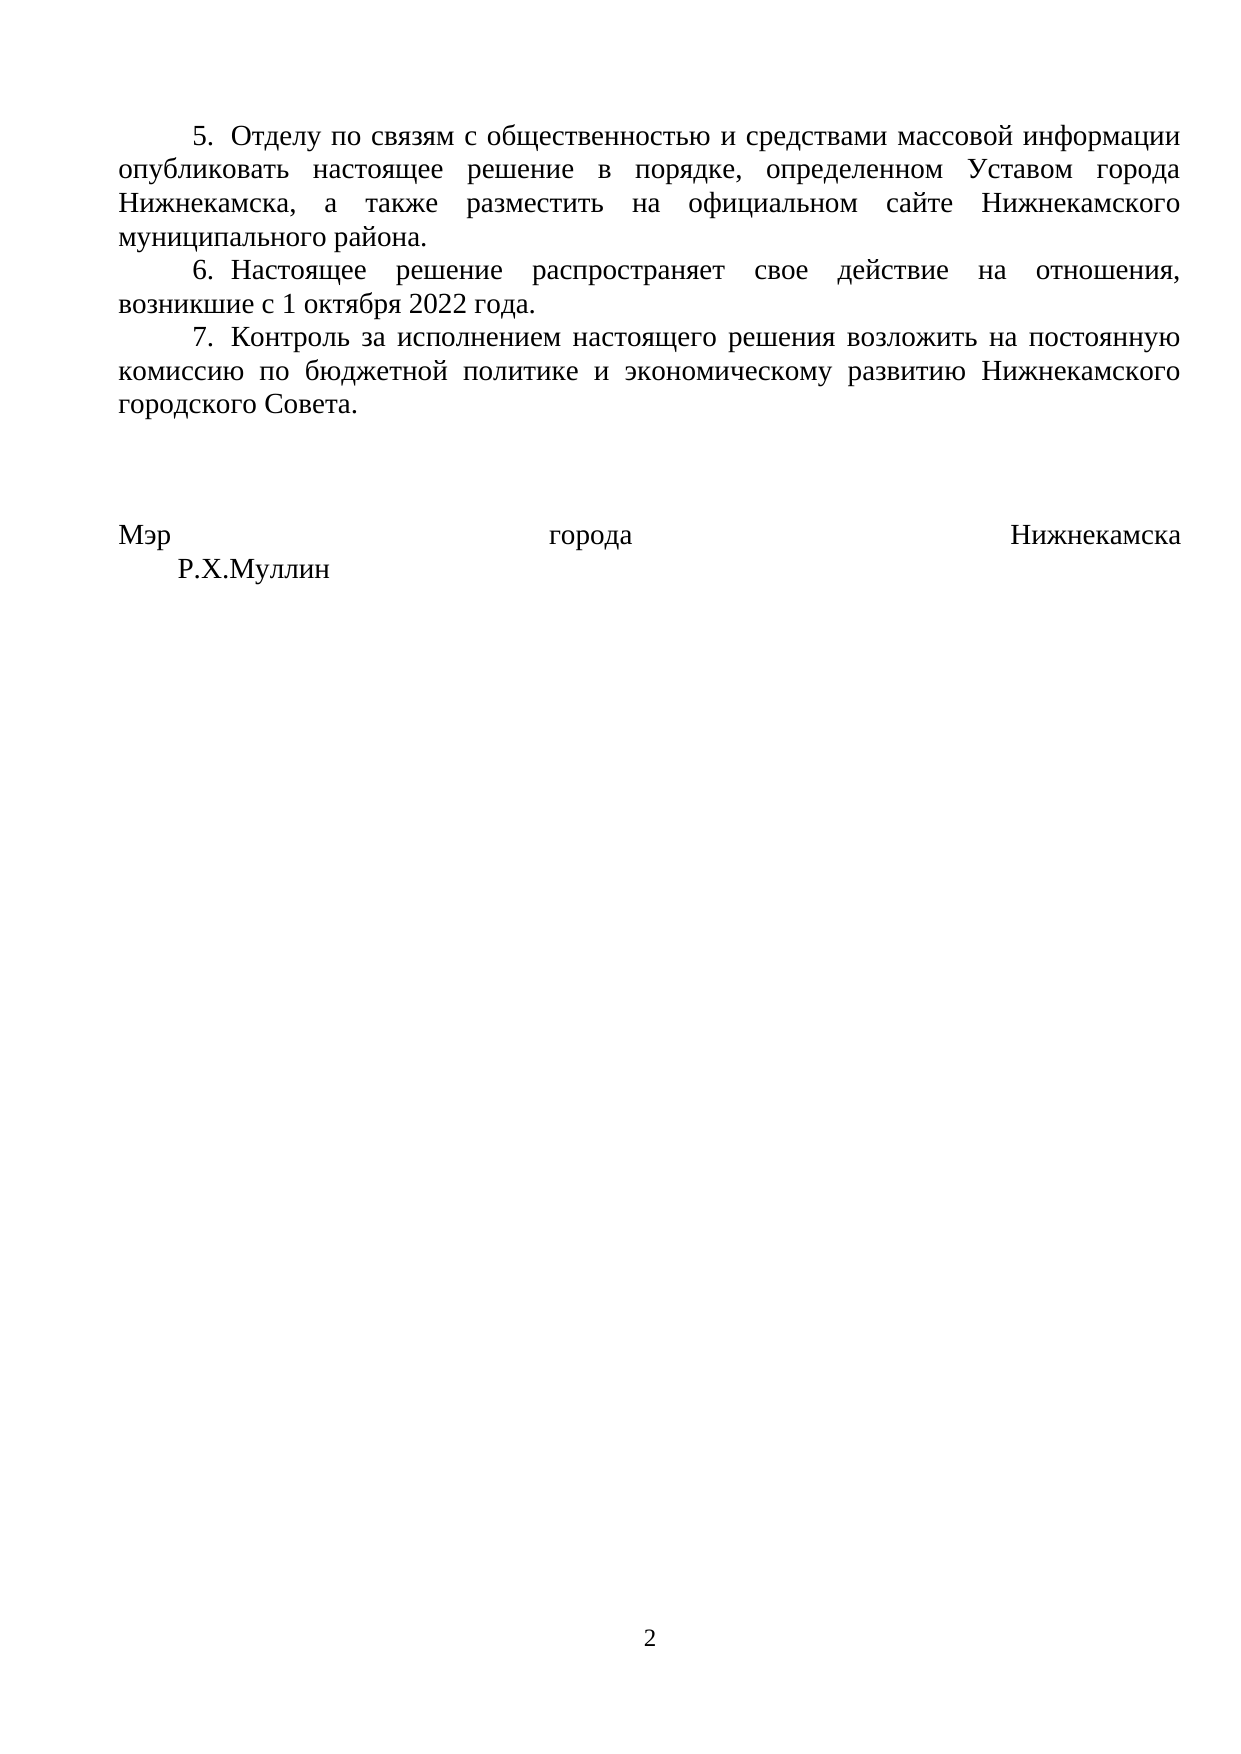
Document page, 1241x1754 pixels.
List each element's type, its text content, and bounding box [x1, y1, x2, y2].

list Контроль за исполнением настоящего решения возложить на постоянную комиссию по бюджетной политике и экономическому развитию Нижнекамского городского Совета. [118, 319, 1181, 420]
title Мэр города Нижнекамска Р.Х.Муллин [118, 517, 1181, 584]
list Отделу по связям с общественностью и средствами массовой информации опубликовать настоящее решение в порядке, определенном Уставом города Нижнекамска, а также разместить на официальном сайте Нижнекамского муниципального района. [118, 118, 1181, 252]
list Настоящее решение распространяет свое действие на отношения, возникшие с 1 октября 2022 года. [118, 252, 1181, 319]
